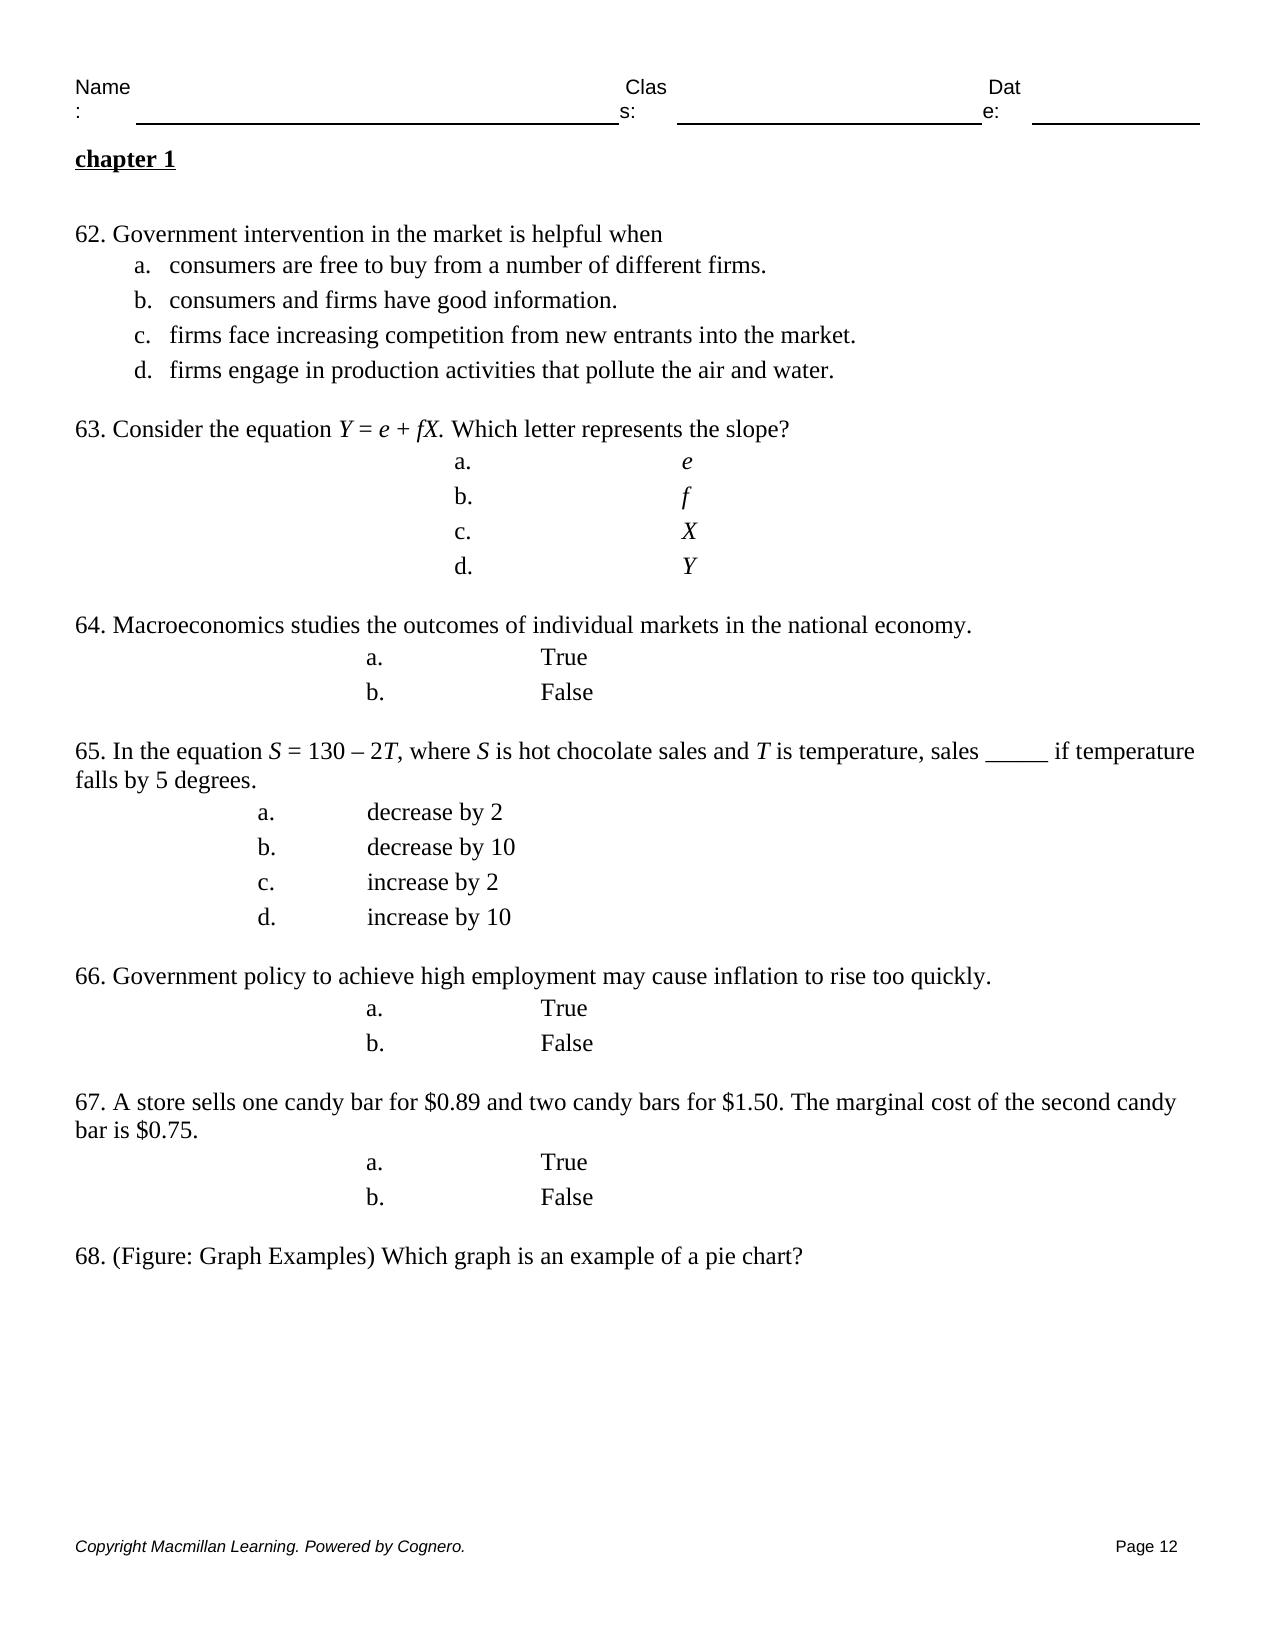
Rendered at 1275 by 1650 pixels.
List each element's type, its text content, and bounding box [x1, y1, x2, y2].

table_header 62. Government intervention in the market is helpful when [75, 219, 1200, 387]
table_header 63. Consider the equation Y = e + fX. Which letter represents the slope? [75, 415, 1200, 583]
table_header 67. A store sells one candy bar for $0.89 and two candy bars for $1.50. The marginal cost of the second candy bar is $0.75. [75, 1087, 1200, 1214]
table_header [75, 1241, 1200, 1270]
table_header 66. Government policy to achieve high employment may cause inflation to rise too quickly. [75, 961, 1200, 1059]
table_header 64. Macroeconomics studies the outcomes of individual markets in the national economy. [75, 610, 1200, 709]
table_header 65. In the equation S = 130 – 2T, where S is hot chocolate sales and T is temperature, sales _____ if temperature falls by 5 degrees. [75, 736, 1200, 934]
